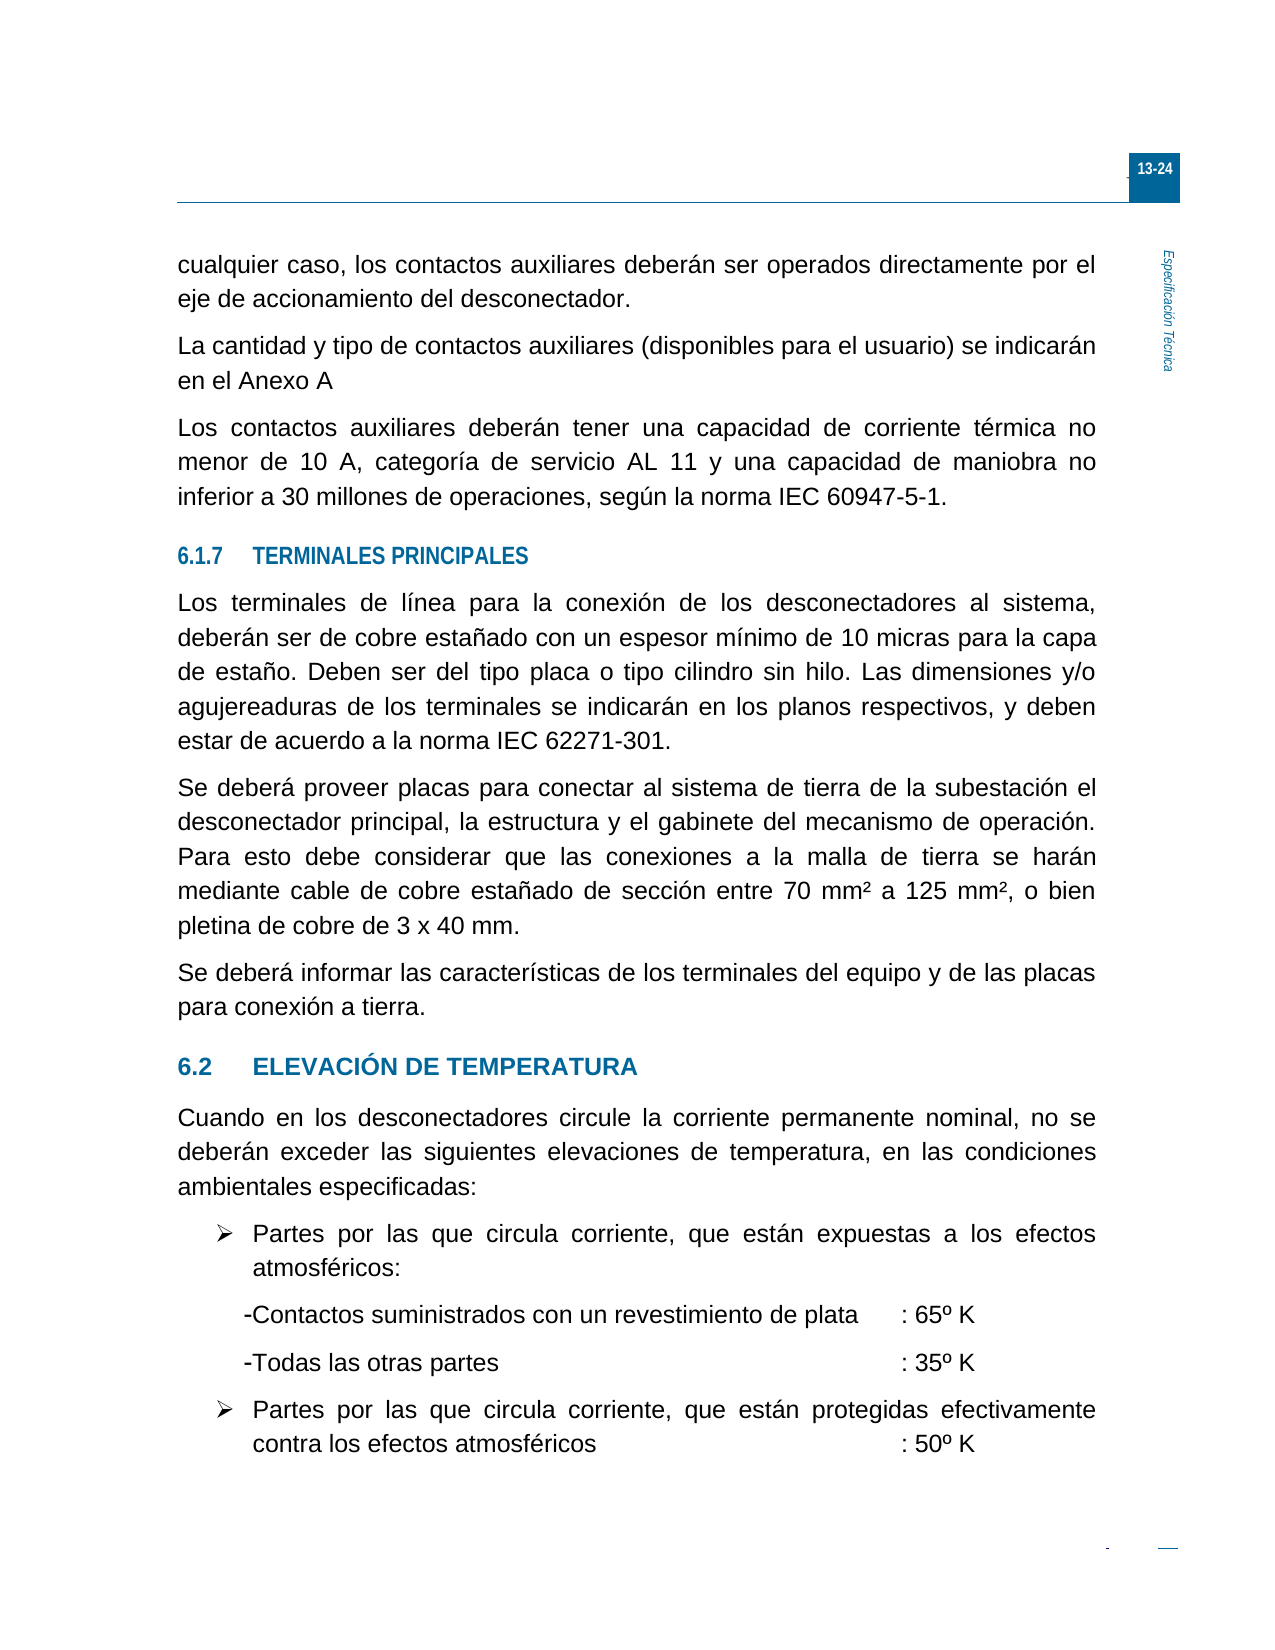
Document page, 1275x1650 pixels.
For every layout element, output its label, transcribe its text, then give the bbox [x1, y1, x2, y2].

list Partes por las que circula corriente, que están expuestas a los efectos atmosféricos: [215, 1219, 1098, 1282]
text La cantidad y tipo de contactos auxiliares (disponibles para el usuario) se indicarán en el Anexo A [177, 331, 1098, 394]
text Se deberá proveer placas para conectar al sistema de tierra de la subestación el desconectador principal, la estructura y el gabinete del mecanismo de operación. Para esto debe considerar que las conexiones a la malla de tierra se harán mediante cable de cobre estañado de sección entre 70 mm² a 125 mm², o bien pletina de cobre de 3 x 40 mm. [177, 773, 1098, 939]
list Contactos suministrados con un revestimiento de plata : 65º K [243, 1300, 1098, 1329]
subtitle ELEVACIÓN DE TEMPERATURA [177, 1052, 1098, 1081]
text Cuando en los desconectadores circule la corriente permanente nominal, no se deberán exceder las siguientes elevaciones de temperatura, en las condiciones ambientales especificadas: [177, 1103, 1098, 1201]
list Todas las otras partes : 35º K [243, 1347, 1098, 1376]
list Partes por las que circula corriente, que están protegidas efectivamente contra los efectos atmosféricos : 50º K [215, 1394, 1098, 1458]
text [177, 250, 1098, 313]
text Los contactos auxiliares deberán tener una capacidad de corriente térmica no menor de 10 A, categoría de servicio AL 11 y una capacidad de maniobra no inferior a 30 millones de operaciones, según la norma IEC 60947-5-1. [177, 413, 1098, 510]
subtitle TERMINALES PRINCIPALES [177, 541, 1098, 570]
text Se deberá informar las características de los terminales del equipo y de las placas para conexión a tierra. [177, 958, 1098, 1021]
text Los terminales de línea para la conexión de los desconectadores al sistema, deberán ser de cobre estañado con un espesor mínimo de 10 micras para la capa de estaño. Deben ser del tipo placa o tipo cilindro sin hilo. Las dimensiones y/o agujereaduras de los terminales se indicarán en los planos respectivos, y deben estar de acuerdo a la norma IEC 62271-301. [177, 588, 1098, 755]
